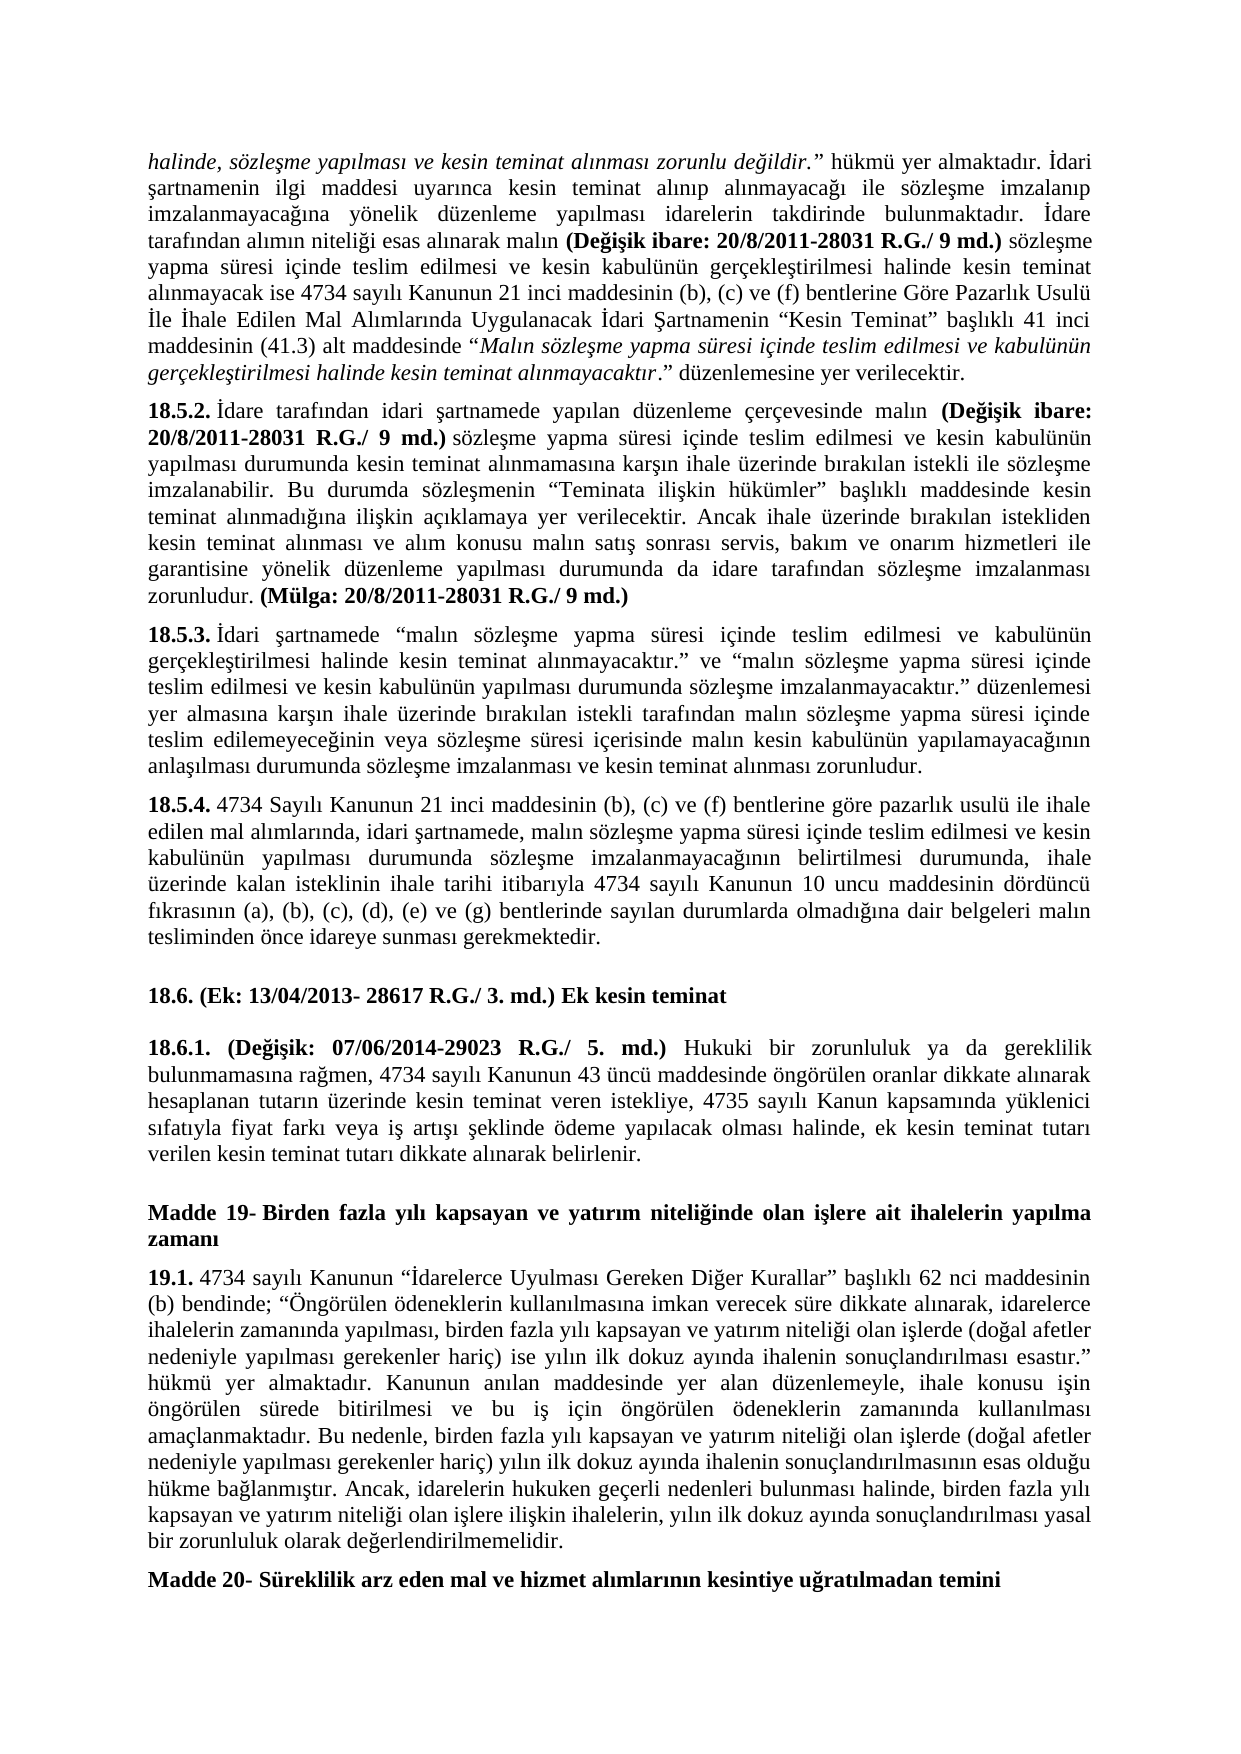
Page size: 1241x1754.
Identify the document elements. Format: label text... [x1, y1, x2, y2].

text 18.6.1. (Değişik: 07/06/2014-29023 R.G./ 5. md.) Hukuki bir zorunluluk ya da gereklilik bulunmamasına rağmen, 4734 sayılı Kanunun 43 üncü maddesinde öngörülen oranlar dikkate alınarak hesaplanan tutarın üzerinde kesin teminat veren istekliye, 4735 sayılı Kanun kapsamında yüklenici sıfatıyla fiyat farkı veya iş artışı şeklinde ödeme yapılacak olması halinde, ek kesin teminat tutarı verilen kesin teminat tutarı dikkate alınarak belirlenir. [148, 1034, 1092, 1166]
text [148, 148, 1092, 385]
text 18.5.2. İdare tarafından idari şartnamede yapılan düzenleme çerçevesinde malın (Değişik ibare: 20/8/2011-28031 R.G./ 9 md.) sözleşme yapma süresi içinde teslim edilmesi ve kesin kabulünün yapılması durumunda kesin teminat alınmamasına karşın ihale üzerinde bırakılan istekli ile sözleşme imzalanabilir. Bu durumda sözleşmenin “Teminata ilişkin hükümler” başlıklı maddesinde kesin teminat alınmadığına ilişkin açıklamaya yer verilecektir. Ancak ihale üzerinde bırakılan istekliden kesin teminat alınması ve alım konusu malın satış sonrası servis, bakım ve onarım hizmetleri ile garantisine yönelik düzenleme yapılması durumunda da idare tarafından sözleşme imzalanması zorunludur. (Mülga: 20/8/2011-28031 R.G./ 9 md.) [148, 397, 1092, 608]
text 18.5.4. 4734 Sayılı Kanunun 21 inci maddesinin (b), (c) ve (f) bentlerine göre pazarlık usulü ile ihale edilen mal alımlarında, idari şartnamede, malın sözleşme yapma süresi içinde teslim edilmesi ve kesin kabulünün yapılması durumunda sözleşme imzalanmayacağının belirtilmesi durumunda, ihale üzerinde kalan isteklinin ihale tarihi itibarıyla 4734 sayılı Kanunun 10 uncu maddesinin dördüncü fıkrasının (a), (b), (c), (d), (e) ve (g) bentlerinde sayılan durumlarda olmadığına dair belgeleri malın tesliminden önce idareye sunması gerekmektedir. [148, 791, 1092, 949]
text 18.5.3. İdari şartnamede “malın sözleşme yapma süresi içinde teslim edilmesi ve kabulünün gerçekleştirilmesi halinde kesin teminat alınmayacaktır.” ve “malın sözleşme yapma süresi içinde teslim edilmesi ve kesin kabulünün yapılması durumunda sözleşme imzalanmayacaktır.” düzenlemesi yer almasına karşın ihale üzerinde bırakılan istekli tarafından malın sözleşme yapma süresi içinde teslim edilemeyeceğinin veya sözleşme süresi içerisinde malın kesin kabulünün yapılamayacağının anlaşılması durumunda sözleşme imzalanması ve kesin teminat alınması zorunludur. [148, 621, 1092, 779]
text Madde 20- Süreklilik arz eden mal ve hizmet alımlarının kesintiye uğratılmadan temini [148, 1566, 1092, 1592]
text 19.1. 4734 sayılı Kanunun “İdarelerce Uyulması Gereken Diğer Kurallar” başlıklı 62 nci maddesinin (b) bendinde; “Öngörülen ödeneklerin kullanılmasına imkan verecek süre dikkate alınarak, idarelerce ihalelerin zamanında yapılması, birden fazla yılı kapsayan ve yatırım niteliği olan işlerde (doğal afetler nedeniyle yapılması gerekenler hariç) ise yılın ilk dokuz ayında ihalenin sonuçlandırılması esastır.” hükmü yer almaktadır. Kanunun anılan maddesinde yer alan düzenlemeyle, ihale konusu işin öngörülen sürede bitirilmesi ve bu iş için öngörülen ödeneklerin zamanında kullanılması amaçlanmaktadır. Bu nedenle, birden fazla yılı kapsayan ve yatırım niteliği olan işlerde (doğal afetler nedeniyle yapılması gerekenler hariç) yılın ilk dokuz ayında ihalenin sonuçlandırılmasının esas olduğu hükme bağlanmıştır. Ancak, idarelerin hukuken geçerli nedenleri bulunması halinde, birden fazla yılı kapsayan ve yatırım niteliği olan işlere ilişkin ihalelerin, yılın ilk dokuz ayında sonuçlandırılması yasal bir zorunluluk olarak değerlendirilmemelidir. [148, 1264, 1092, 1554]
text 18.6. (Ek: 13/04/2013- 28617 R.G./ 3. md.) Ek kesin teminat [148, 982, 1092, 1008]
text Madde 19- Birden fazla yılı kapsayan ve yatırım niteliğinde olan işlere ait ihalelerin yapılma zamanı [148, 1198, 1092, 1251]
